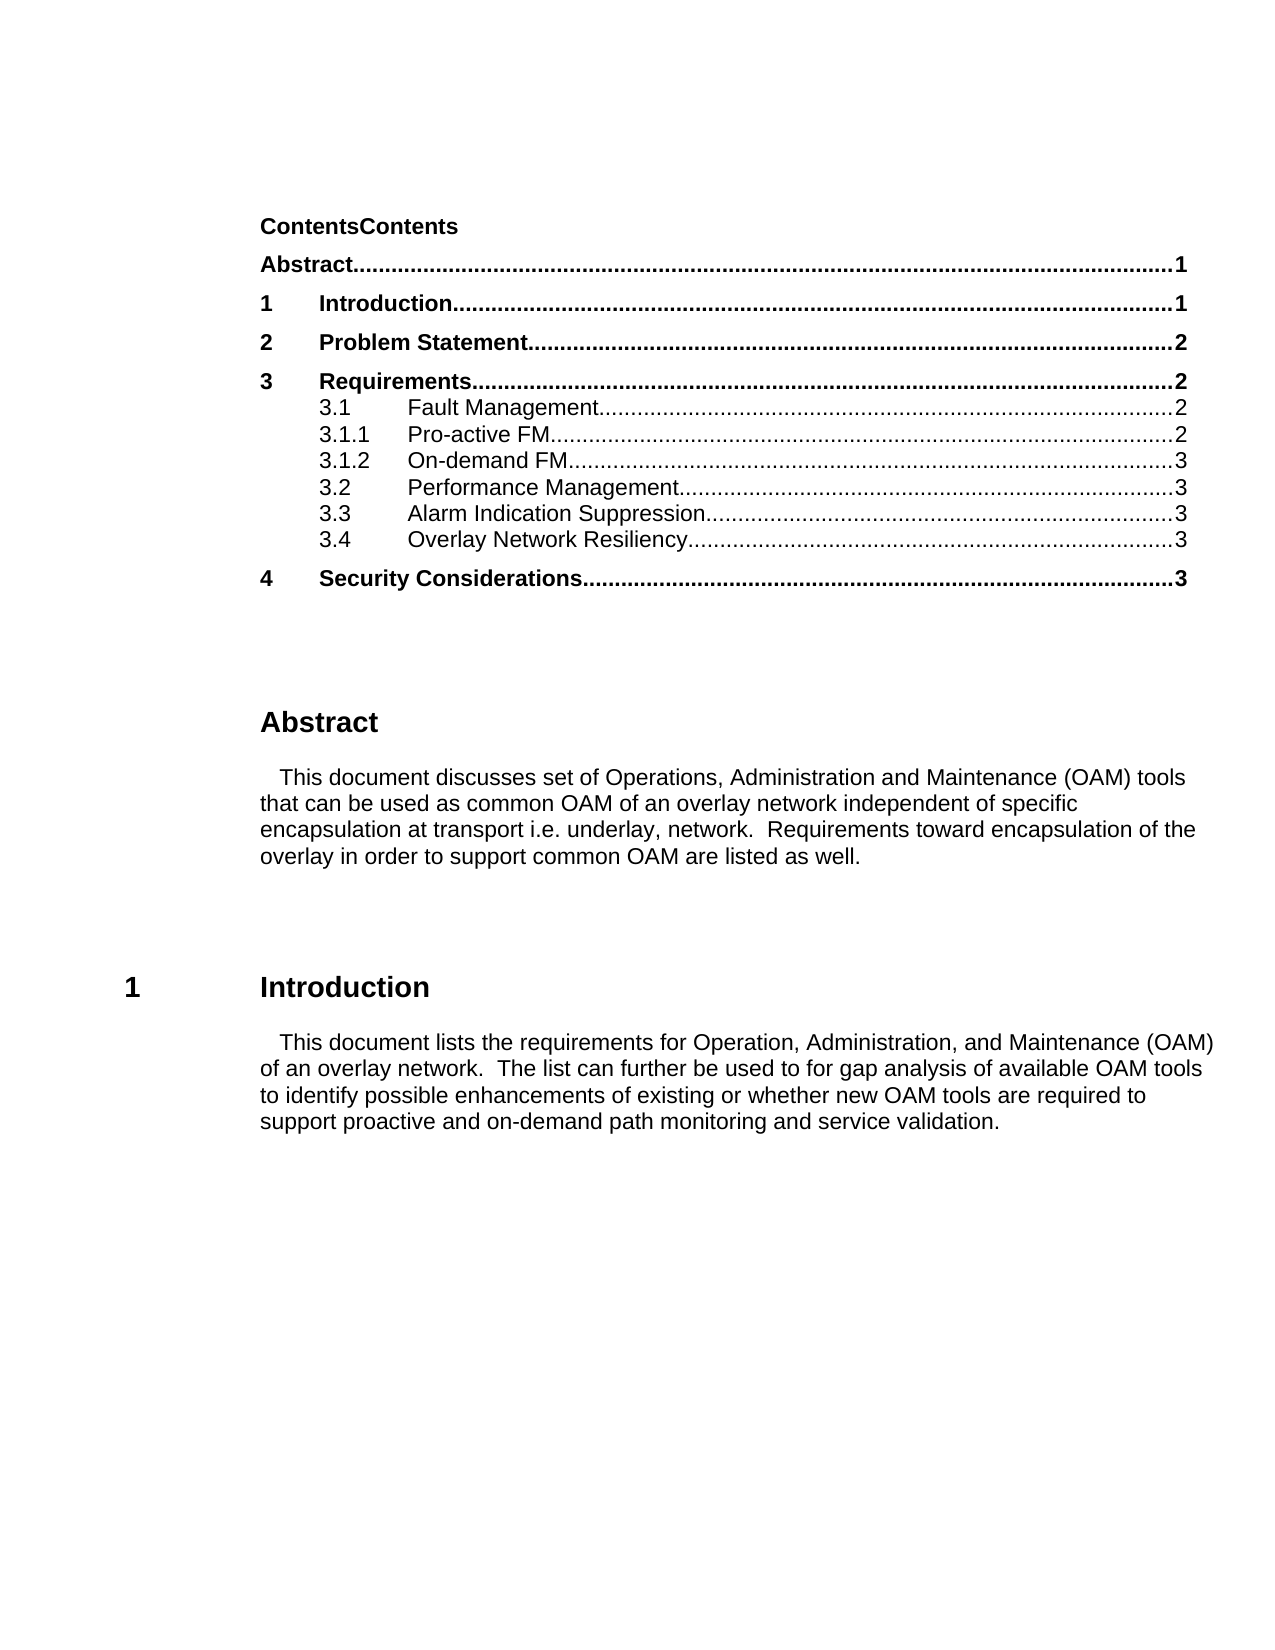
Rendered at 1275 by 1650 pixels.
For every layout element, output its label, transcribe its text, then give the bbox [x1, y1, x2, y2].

text 3.3 Alarm Indication Suppression 3 [319, 500, 1216, 526]
text ContentsContents [260, 213, 1216, 239]
subtitle Introduction [124, 971, 1216, 1004]
text 1 Introduction 1 [260, 290, 1216, 317]
text Abstract 1 [260, 251, 1216, 278]
text 3.1.2 On-demand FM 3 [319, 447, 1216, 473]
text 3.1 Fault Management 2 [319, 394, 1216, 421]
text This document discusses set of Operations, Administration and Maintenance (OAM) tools that can be used as common OAM of an overlay network independent of specific encapsulation at transport i.e. underlay, network. Requirements toward encapsulation of the overlay in order to support common OAM are listed as well. [260, 764, 1216, 869]
text 3.4 Overlay Network Resiliency 3 [319, 526, 1216, 552]
text 3.1.1 Pro-active FM 2 [319, 421, 1216, 447]
subtitle Abstract [124, 705, 1216, 739]
text This document lists the requirements for Operation, Administration, and Maintenance (OAM) of an overlay network. The list can further be used to for gap analysis of available OAM tools to identify possible enhancements of existing or whether new OAM tools are required to support proactive and on-demand path monitoring and service validation. [260, 1029, 1216, 1134]
text 2 Problem Statement 2 [260, 329, 1216, 356]
text 3.2 Performance Management 3 [319, 473, 1216, 500]
text 3 Requirements 2 [260, 368, 1216, 394]
text 4 Security Considerations 3 [260, 565, 1216, 591]
